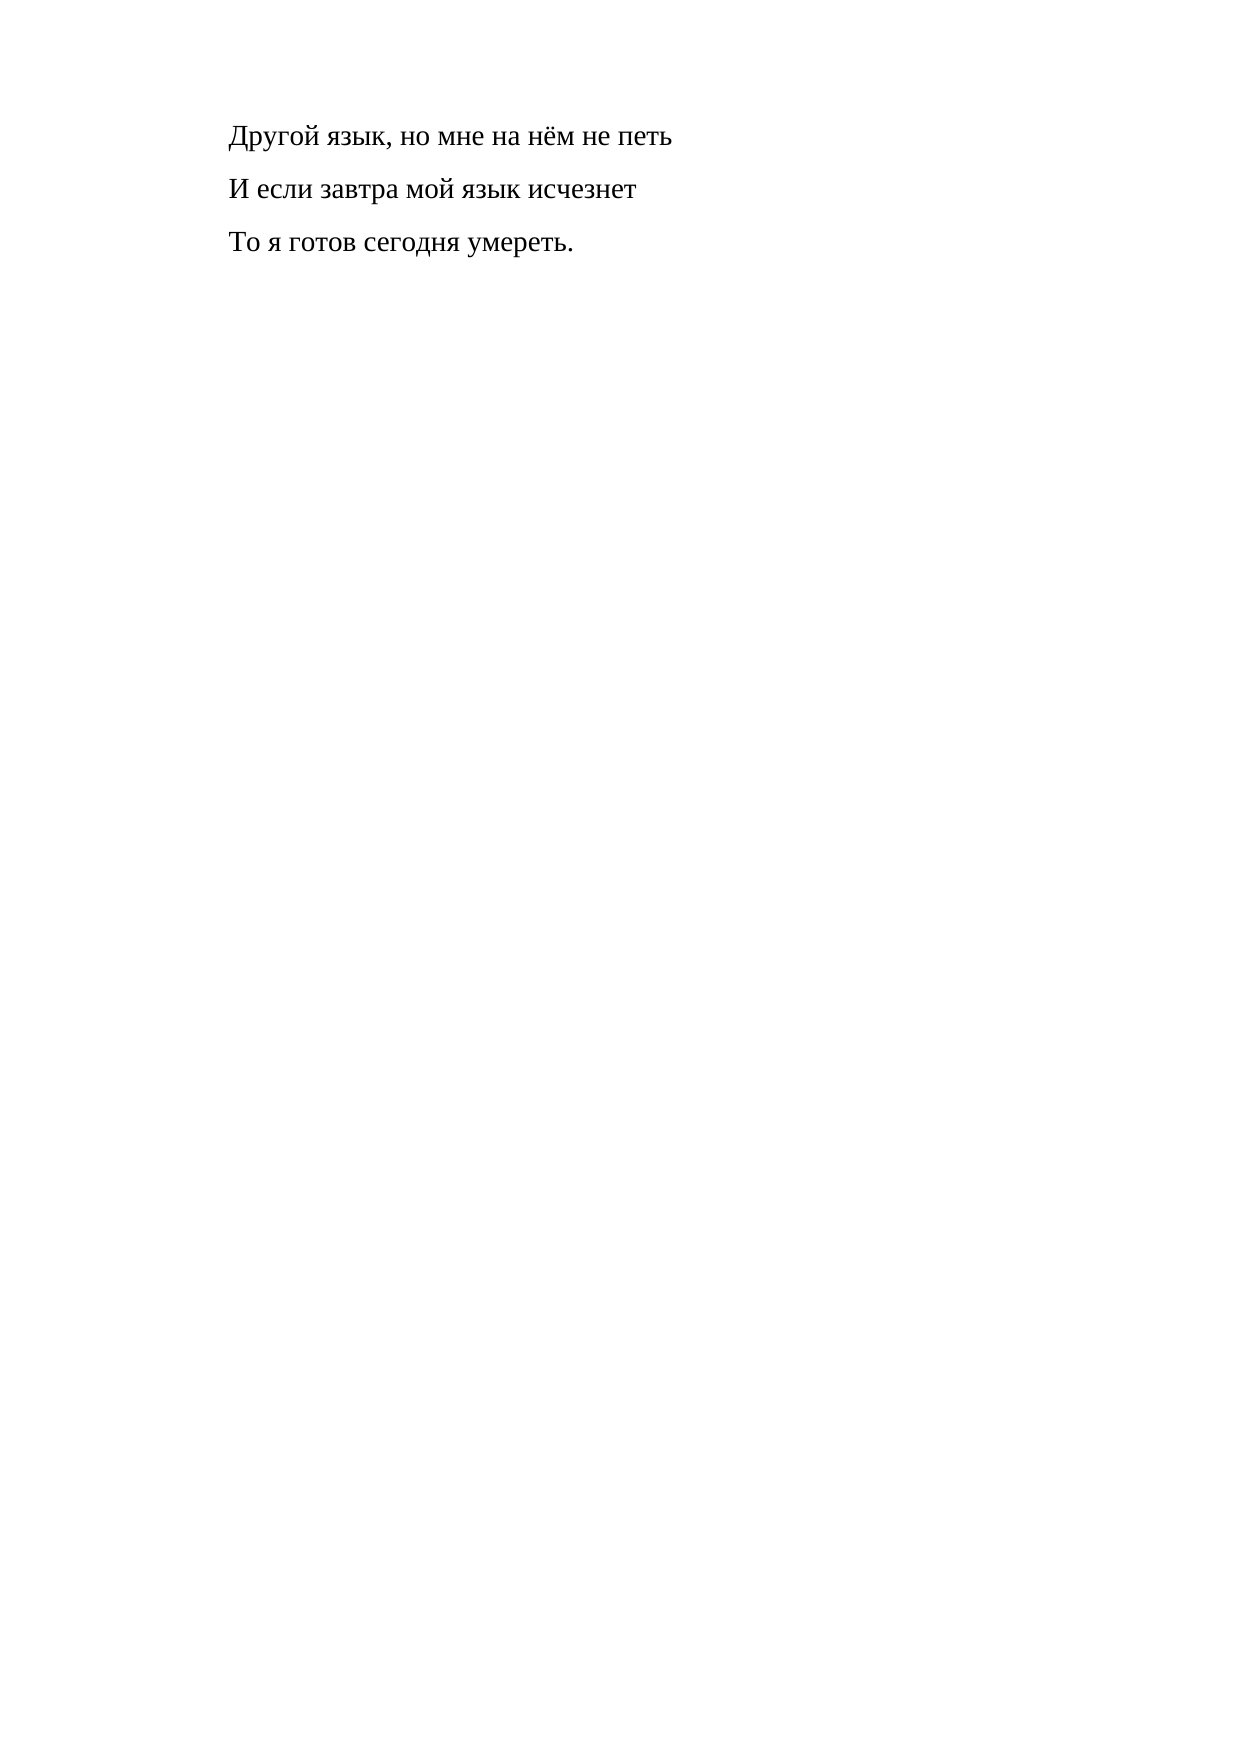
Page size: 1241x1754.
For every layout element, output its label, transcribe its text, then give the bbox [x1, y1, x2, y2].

text И если завтра мой язык исчезнет [177, 171, 1152, 204]
text То я готов сегодня умереть. [177, 224, 1152, 257]
text Другой язык, но мне на нём не петь [177, 118, 1152, 152]
